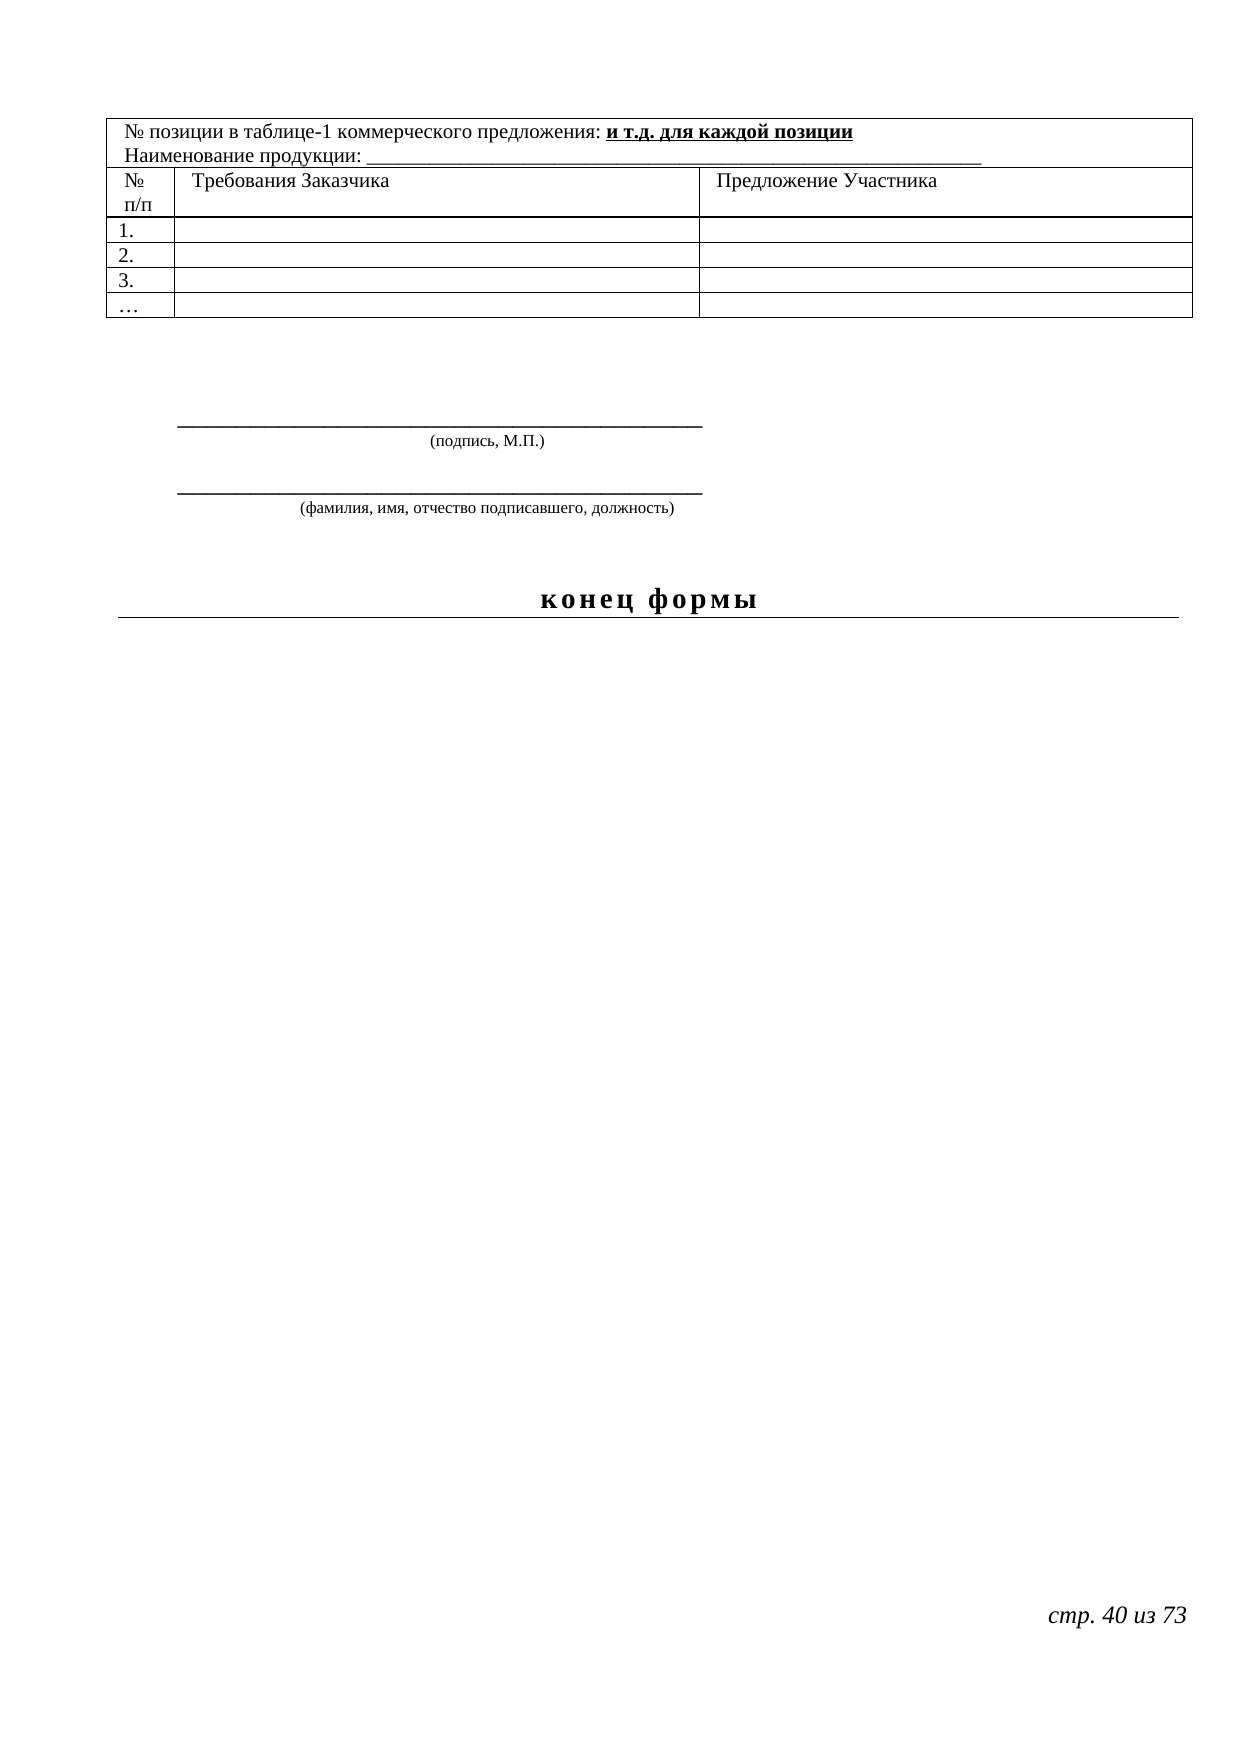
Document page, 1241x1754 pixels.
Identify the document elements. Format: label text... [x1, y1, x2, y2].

table_cell [175, 268, 699, 292]
table_cell [175, 218, 699, 242]
table_cell № п/п [107, 168, 174, 216]
table_cell Предложение Участника [700, 168, 1192, 216]
table_cell [107, 243, 174, 267]
table_cell [700, 293, 1192, 317]
text (фамилия, имя, отчество подписавшего, должность) [118, 498, 797, 531]
table_header № позиции в таблице-1 коммерческого предложения: и т.д. для каждой позиции Наименование продукции: ___________________________________________________________ [107, 119, 1192, 167]
table_cell [700, 268, 1192, 292]
text ____________________________________ [118, 464, 1181, 498]
table_cell [700, 218, 1192, 242]
table_cell [175, 243, 699, 267]
table_cell [700, 243, 1192, 267]
table_cell [175, 293, 699, 317]
text ____________________________________ [118, 397, 1181, 431]
text (подпись, М.П.) [118, 431, 797, 464]
table_cell … [107, 293, 174, 317]
table_cell Требования Заказчика [175, 168, 699, 216]
table_cell [107, 268, 174, 292]
table_cell [107, 218, 174, 242]
text конец формы [118, 581, 1179, 617]
